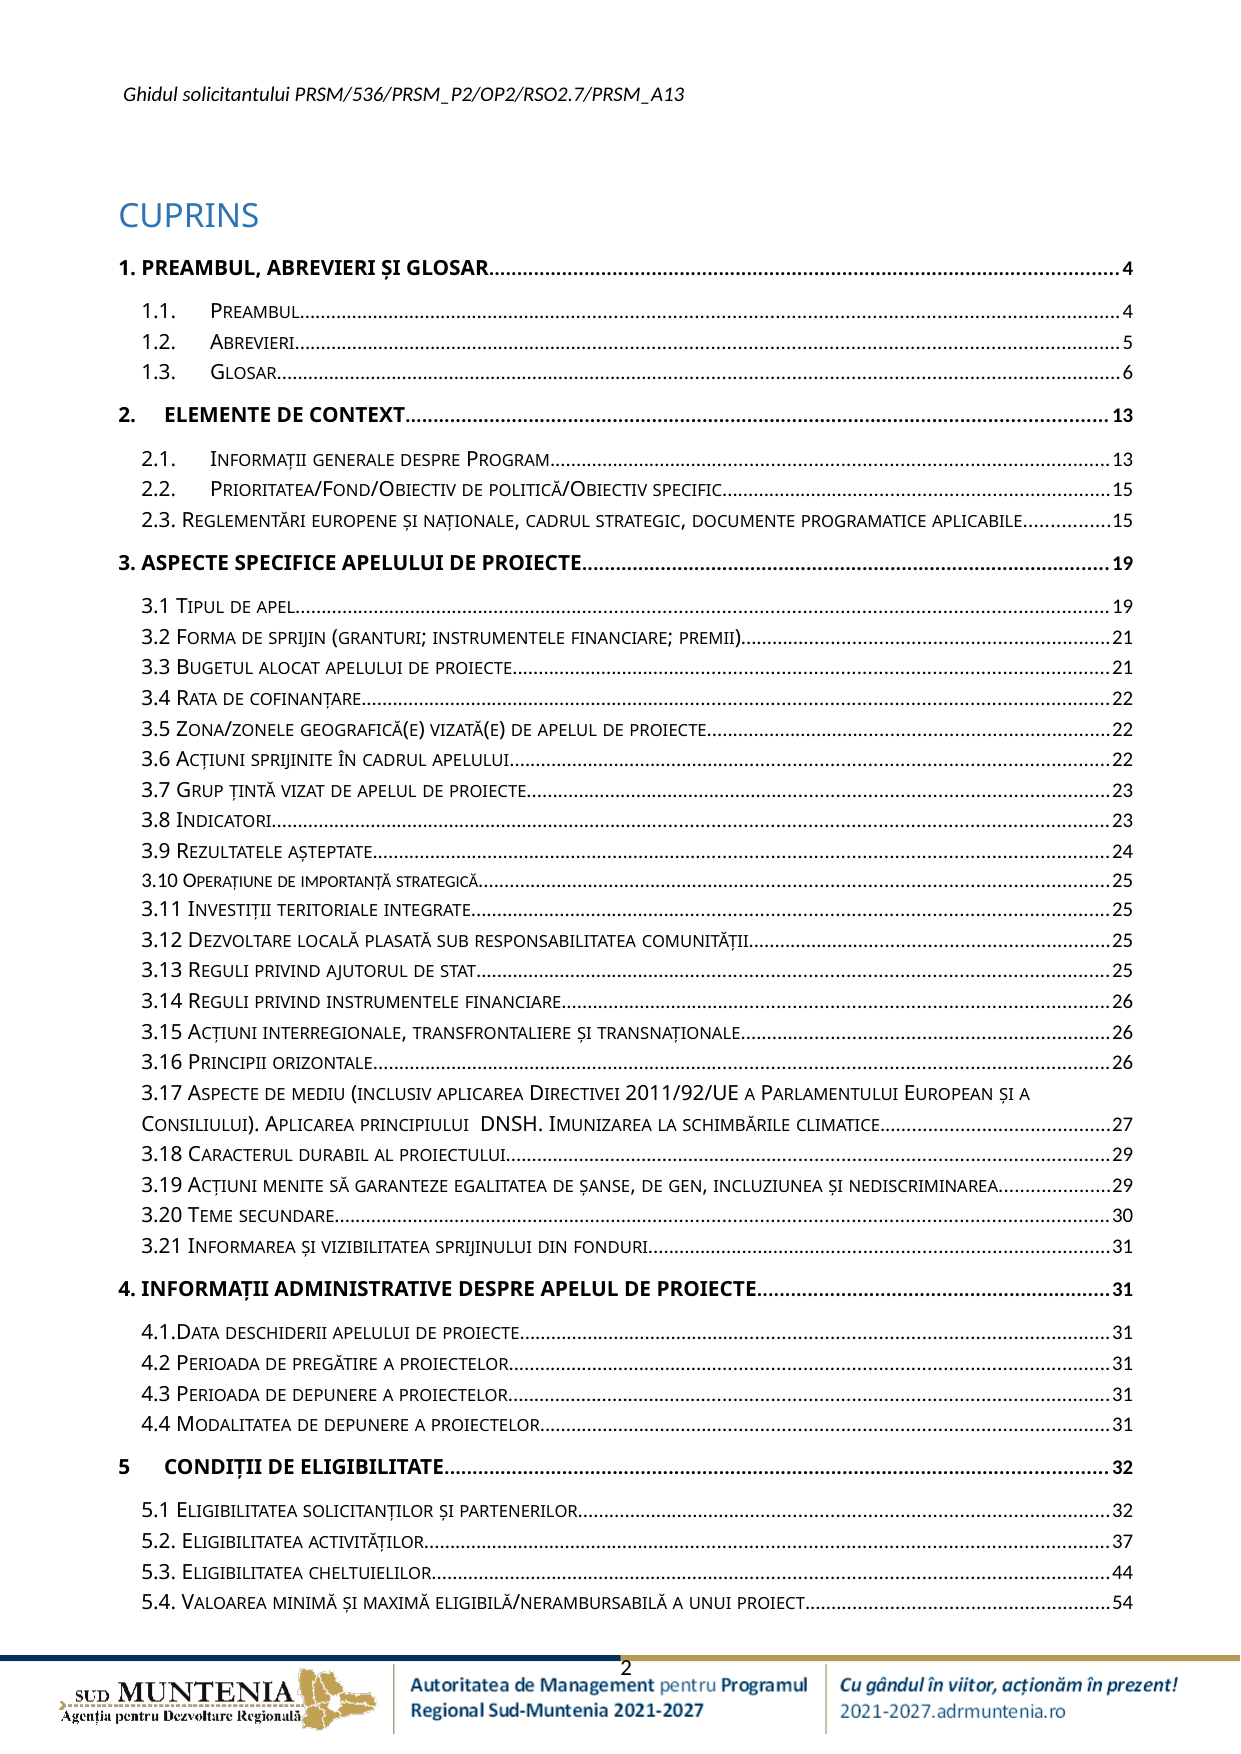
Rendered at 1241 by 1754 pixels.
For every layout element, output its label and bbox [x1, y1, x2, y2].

picture [0, 1655, 1241, 1735]
